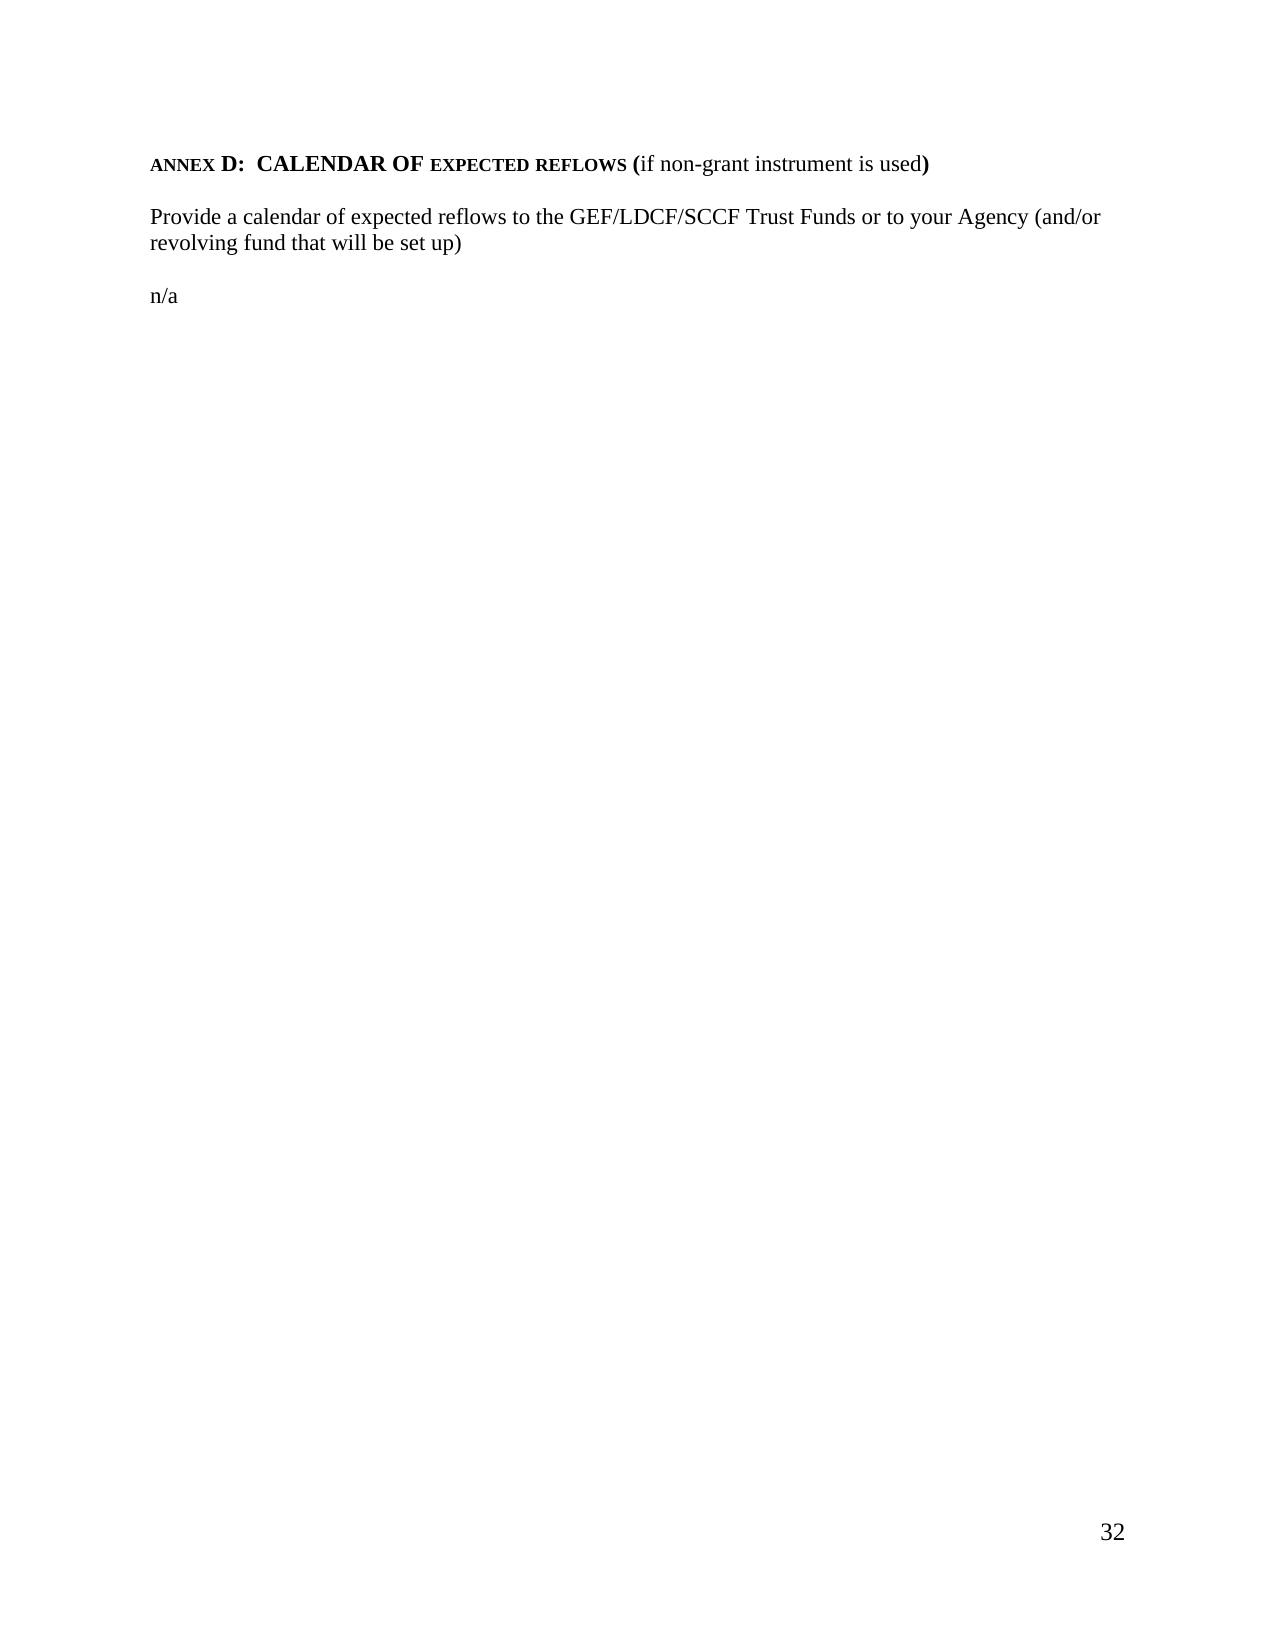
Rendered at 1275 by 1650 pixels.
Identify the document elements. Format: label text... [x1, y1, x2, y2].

text n/a [150, 282, 1125, 308]
text annex D: CALENDAR OF expected reflows (if non-grant instrument is used) [150, 150, 1125, 176]
text Provide a calendar of expected reflows to the GEF/LDCF/SCCF Trust Funds or to your Agency (and/or revolving fund that will be set up) [150, 203, 1125, 255]
